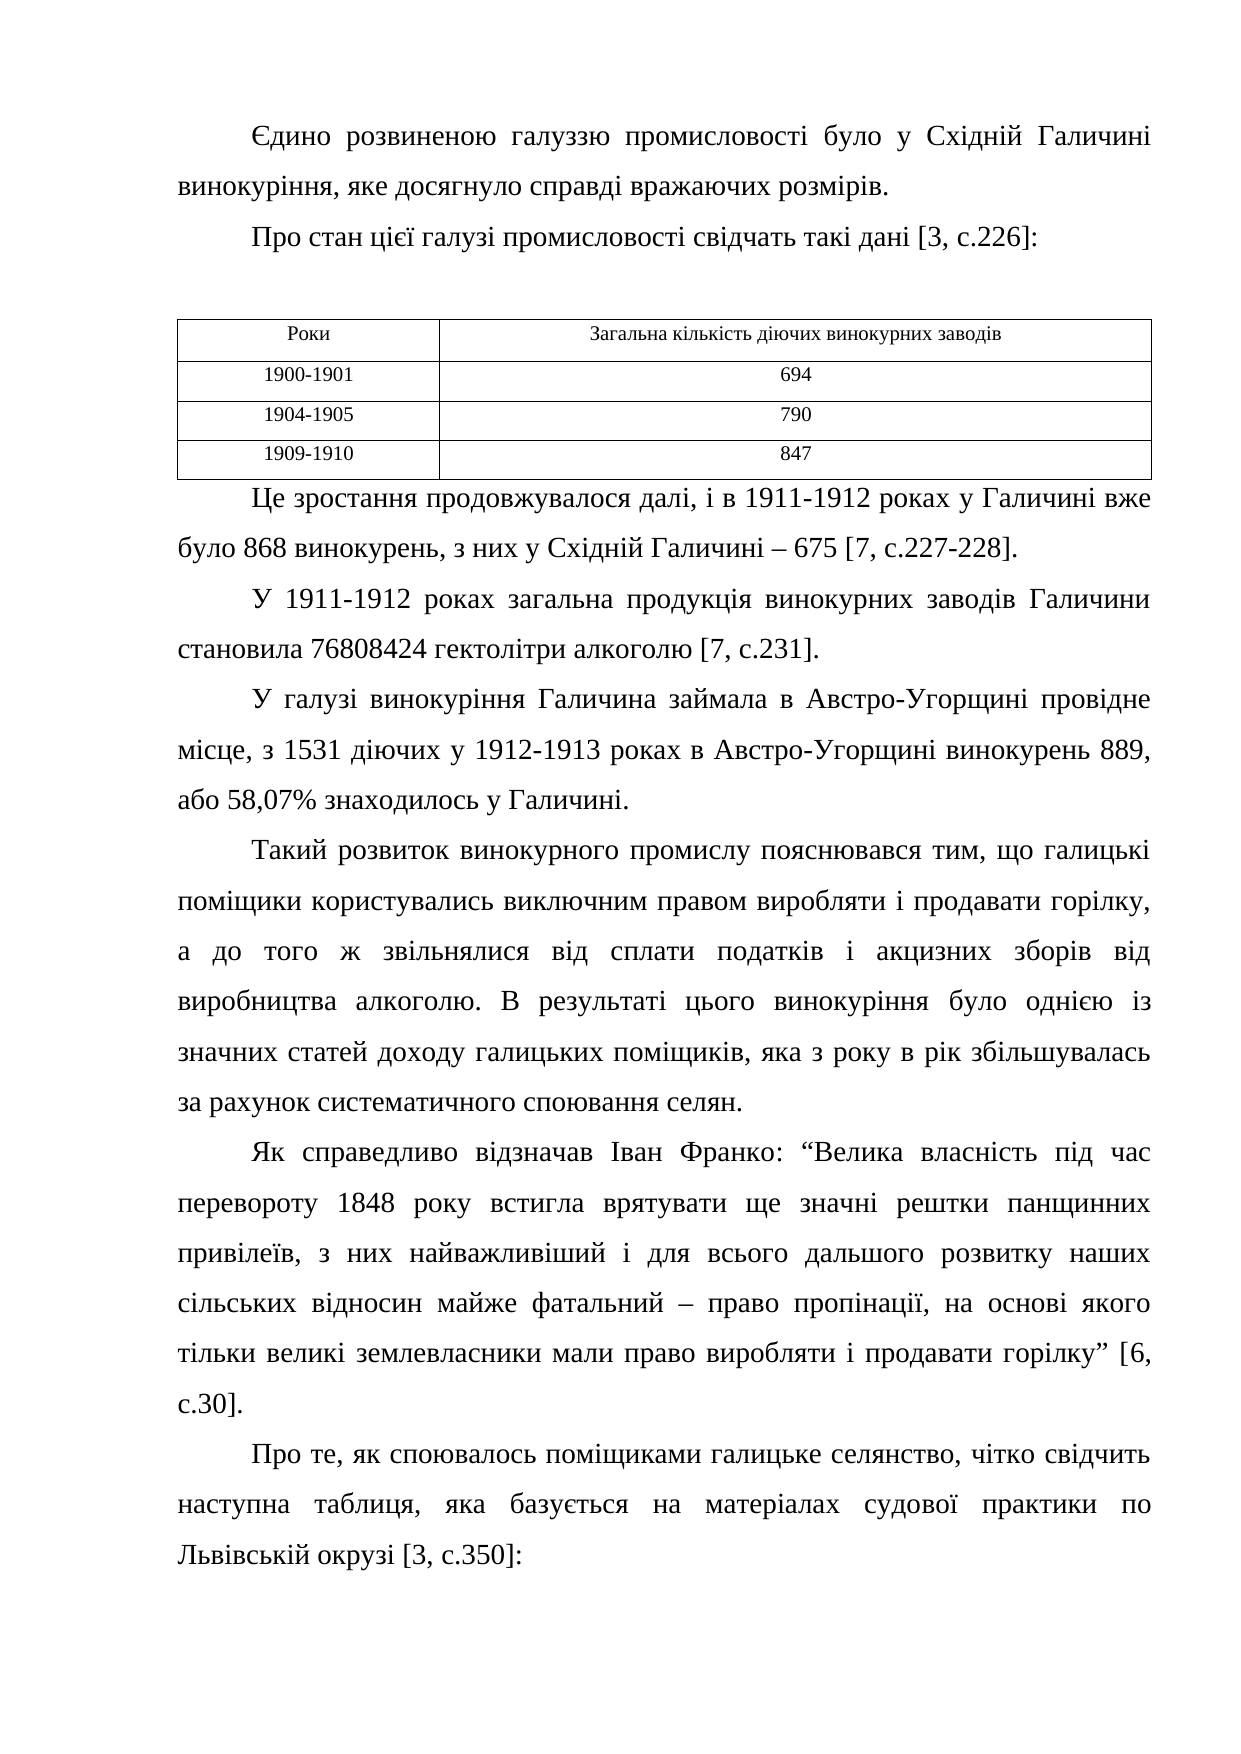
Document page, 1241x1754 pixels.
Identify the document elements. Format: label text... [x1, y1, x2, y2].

table_cell 1900-1901 [178, 362, 439, 401]
text Як справедливо відзначав Іван Франко: “Велика власність під час перевороту 1848 року встигла врятувати ще значні рештки панщинних привілеїв, з них найважливіший і для всього дальшого розвитку наших сільських відносин майже фатальний – право пропінації, на основі якого тільки великі землевласники мали право виробляти і продавати горілку” [6, c.30]. [177, 1134, 1152, 1419]
table_cell 847 [440, 441, 1151, 479]
table_cell 1904-1905 [178, 402, 439, 440]
table_cell 694 [440, 362, 1151, 401]
table_header Загальна кількість діючих винокурних заводів [440, 320, 1151, 361]
text У галузі винокуріння Галичина займала в Австро-Угорщині провідне місце, з 1531 діючих у 1912-1913 роках в Австро-Угорщині винокурень 889, або 58,07% знаходилось у Галичині. [177, 682, 1152, 816]
text У 1911-1912 роках загальна продукція винокурних заводів Галичини становила 76808424 гектолітри алкоголю [7, c.231]. [177, 581, 1152, 665]
table_cell 1909-1910 [178, 441, 439, 479]
table_header Роки [178, 320, 439, 361]
text Про стан цієї галузі промисловості свідчать такі дані [3, c.226]: [177, 219, 1152, 252]
text Про те, як споювалось поміщиками галицьке селянство, чітко свідчить наступна таблиця, яка базується на матеріалах судової практики по Львівській окрузі [3, c.350]: [177, 1436, 1152, 1570]
text Єдино розвиненою галуззю промисловості було у Східній Галичині винокуріння, яке досягнуло справді вражаючих розмірів. [177, 118, 1152, 202]
table_cell 790 [440, 402, 1151, 440]
text Це зростання продовжувалося далі, і в 1911-1912 роках у Галичині вже було 868 винокурень, з них у Східній Галичині – 675 [7, c.227-228]. [177, 480, 1152, 564]
text Такий розвиток винокурного промислу пояснювався тим, що галицькі поміщики користувались виключним правом виробляти і продавати горілку, а до того ж звільнялися від сплати податків і акцизних зборів від виробництва алкоголю. В результаті цього винокуріння було однією із значних статей доходу галицьких поміщиків, яка з року в рік збільшувалась за рахунок систематичного споювання селян. [177, 832, 1152, 1118]
